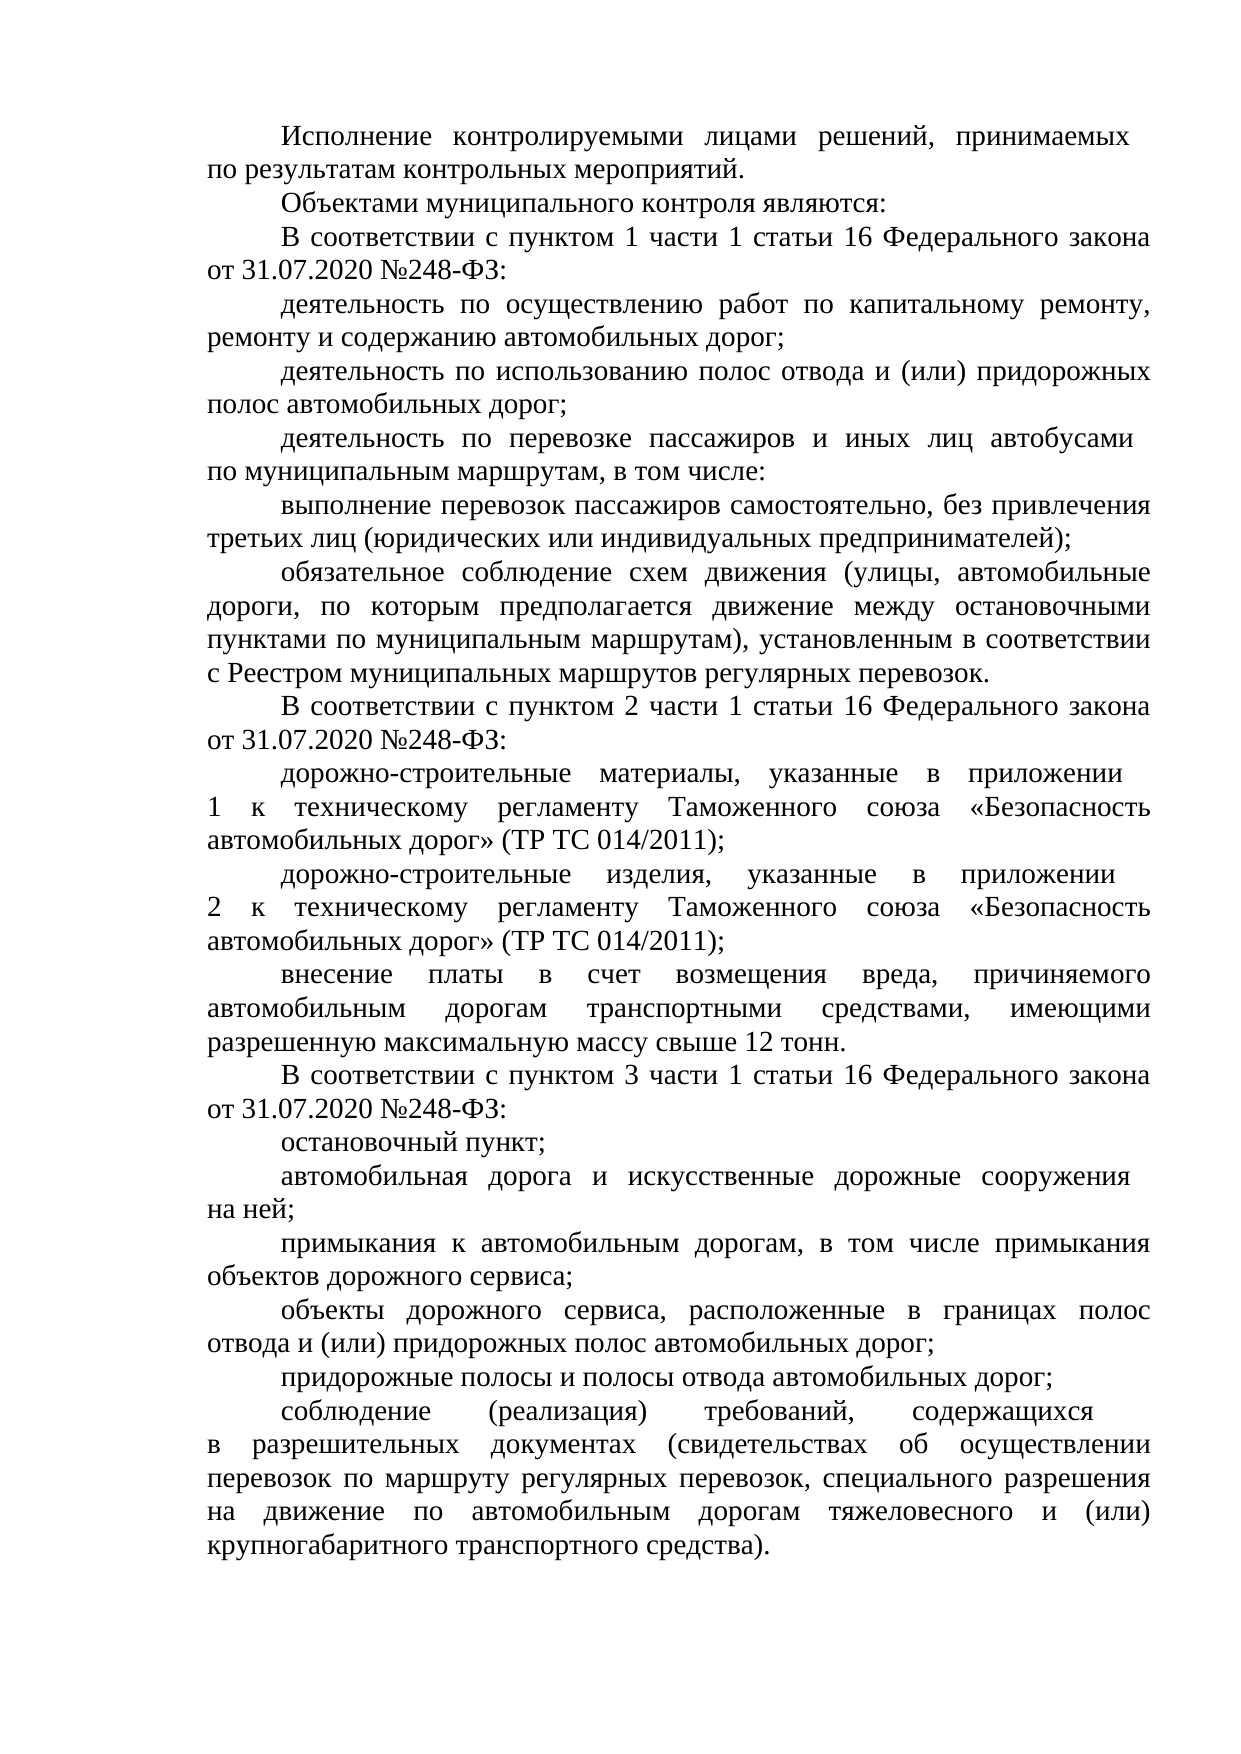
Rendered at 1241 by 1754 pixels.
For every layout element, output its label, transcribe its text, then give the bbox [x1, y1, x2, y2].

text остановочный пункт; [207, 1124, 1152, 1158]
text Объектами муниципального контроля являются: [207, 185, 1152, 219]
text придорожные полосы и полосы отвода автомобильных дорог; [207, 1359, 1152, 1393]
text соблюдение (реализация) требований, содержащихся в разрешительных документах (свидетельствах об осуществлении перевозок по маршруту регулярных перевозок, специального разрешения на движение по автомобильным дорогам тяжеловесного и (или) крупногабаритного транспортного средства). [207, 1393, 1152, 1560]
text деятельность по осуществлению работ по капитальному ремонту, ремонту и содержанию автомобильных дорог; [207, 286, 1152, 353]
text дорожно-строительные изделия, указанные в приложении 2 к техническому регламенту Таможенного союза «Безопасность автомобильных дорог» (ТР ТС 014/2011); [207, 856, 1152, 957]
text объекты дорожного сервиса, расположенные в границах полос отвода и (или) придорожных полос автомобильных дорог; [207, 1292, 1152, 1359]
text Исполнение контролируемыми лицами решений, принимаемых по результатам контрольных мероприятий. [207, 118, 1152, 185]
text деятельность по перевозке пассажиров и иных лиц автобусами по муниципальным маршрутам, в том числе: [207, 420, 1152, 487]
text автомобильная дорога и искусственные дорожные сооружения на ней; [207, 1158, 1152, 1225]
text В соответствии с пунктом 2 части 1 статьи 16 Федерального закона от 31.07.2020 №248-ФЗ: [207, 688, 1152, 755]
text выполнение перевозок пассажиров самостоятельно, без привлечения третьих лиц (юридических или индивидуальных предпринимателей); [207, 487, 1152, 554]
text деятельность по использованию полос отвода и (или) придорожных полос автомобильных дорог; [207, 353, 1152, 420]
text обязательное соблюдение схем движения (улицы, автомобильные дороги, по которым предполагается движение между остановочными пунктами по муниципальным маршрутам), установленным в соответствии с Реестром муниципальных маршрутов регулярных перевозок. [207, 554, 1152, 688]
text внесение платы в счет возмещения вреда, причиняемого автомобильным дорогам транспортными средствами, имеющими разрешенную максимальную массу свыше 12 тонн. [207, 957, 1152, 1057]
text В соответствии с пунктом 1 части 1 статьи 16 Федерального закона от 31.07.2020 №248-ФЗ: [207, 219, 1152, 286]
text дорожно-строительные материалы, указанные в приложении 1 к техническому регламенту Таможенного союза «Безопасность автомобильных дорог» (ТР ТС 014/2011); [207, 755, 1152, 856]
text примыкания к автомобильным дорогам, в том числе примыкания объектов дорожного сервиса; [207, 1225, 1152, 1292]
text В соответствии с пунктом 3 части 1 статьи 16 Федерального закона от 31.07.2020 №248-ФЗ: [207, 1057, 1152, 1124]
